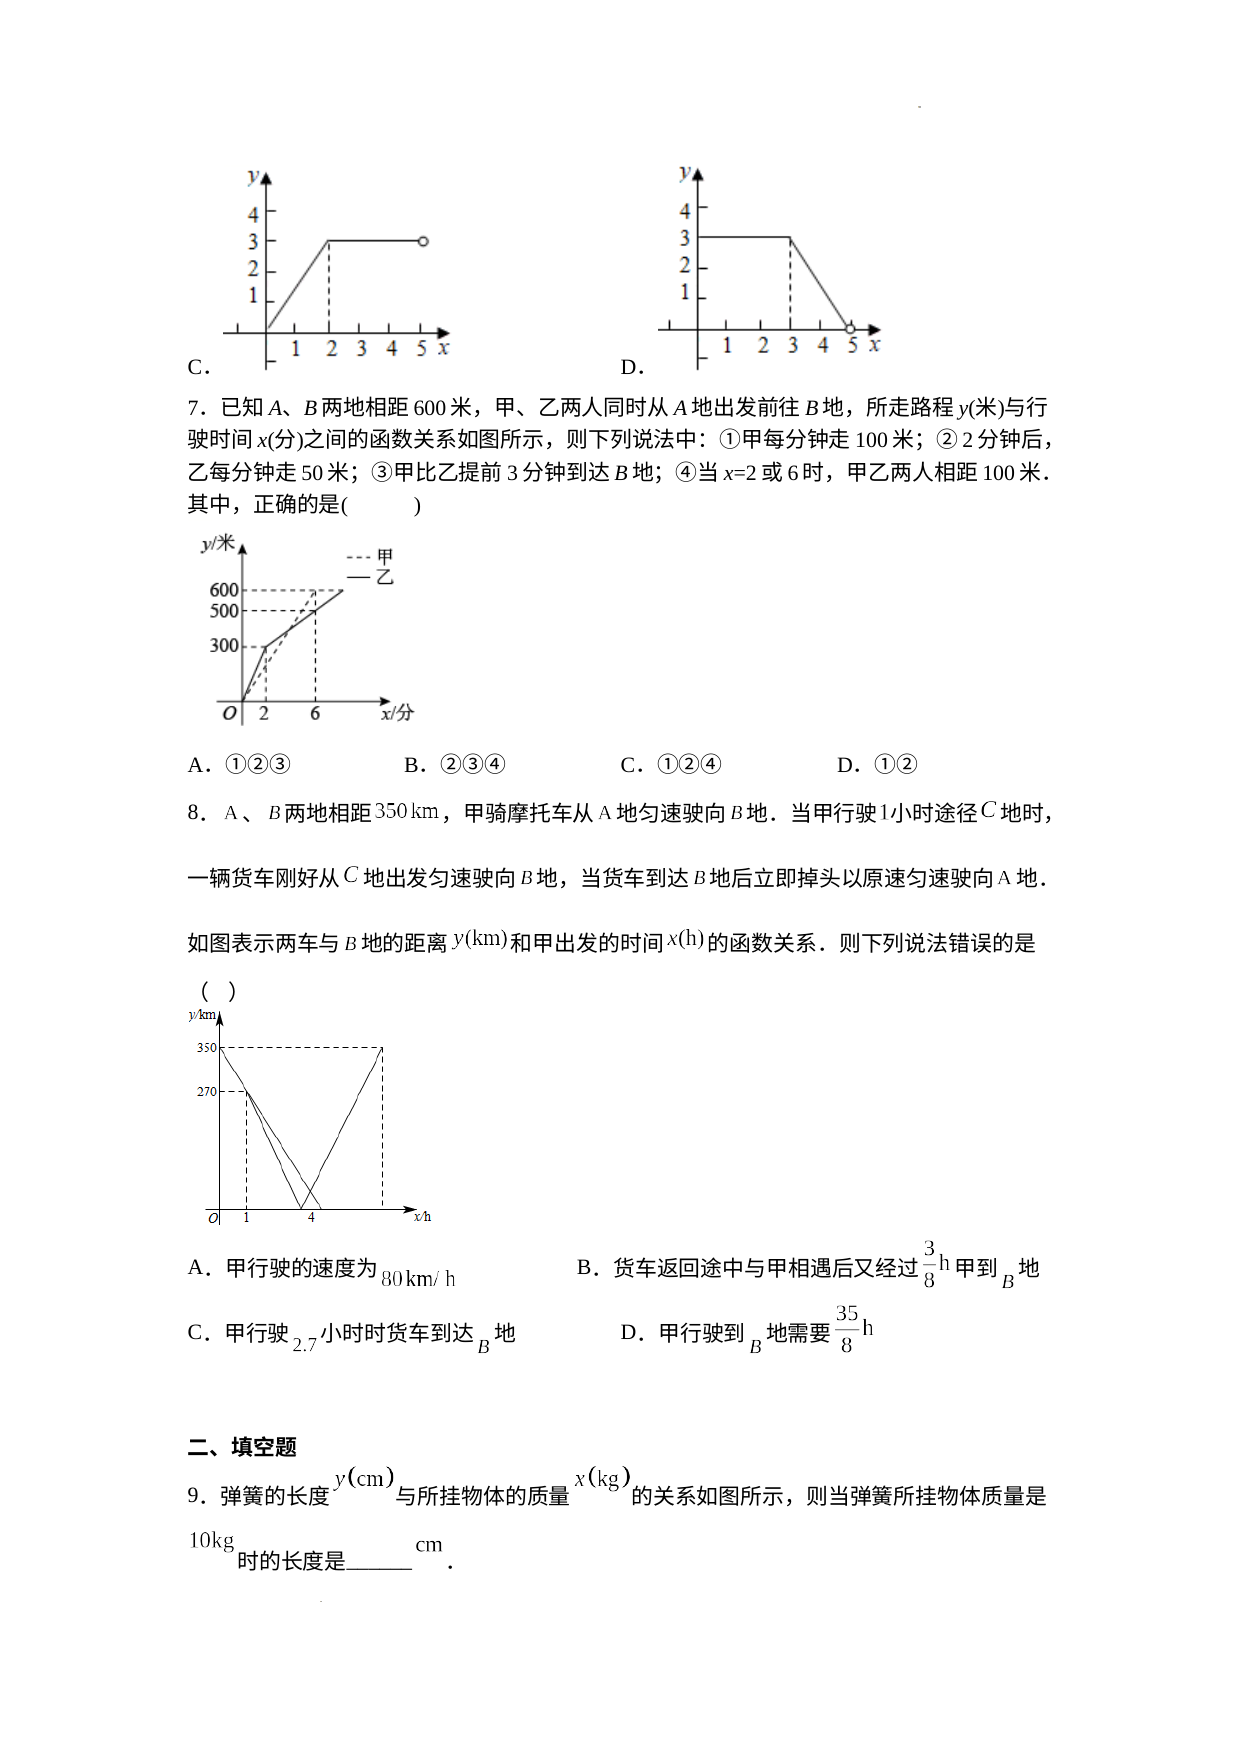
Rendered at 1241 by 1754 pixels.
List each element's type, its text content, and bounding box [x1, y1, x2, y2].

picture [187, 1006, 433, 1225]
text 7．已知A、B两地相距600米，甲、乙两人同时从A地出发前往B地，所走路程y(米)与行驶时间x(分)之间的函数关系如图所示，则下列说法中：①甲每分钟走100米；②2分钟后，乙每分钟走50米；③甲比乙提前3分钟到达B地；④当x=2或6时，甲乙两人相距100米．其中，正确的是( ) [187, 389, 1053, 519]
text 二、填空题 [187, 1429, 1053, 1462]
text A．①②③ B．②③④ C．①②④ D．①② [187, 747, 1053, 779]
picture [187, 519, 422, 737]
picture [223, 165, 456, 375]
text 8．、两地相距，甲骑摩托车从地匀速驶向地．当甲行驶小时途径地时，一辆货车刚好从地出发匀速驶向地，当货车到达地后立即掉头以原速匀速驶向地．如图表示两车与地的距离和甲出发的时间的函数关系．则下列说法错误的是（ ） [187, 779, 1053, 1007]
text A．甲行驶的速度为 B．货车返回途中与甲相遇后又经过甲到地 [187, 1234, 1053, 1299]
text C．甲行驶小时时货车到达地 D．甲行驶到地需要 [187, 1299, 1053, 1364]
picture [658, 161, 887, 375]
text 9．弹簧的长度与所挂物体的质量的关系如图所示，则当弹簧所挂物体质量是时的长度是______． [187, 1462, 1053, 1592]
